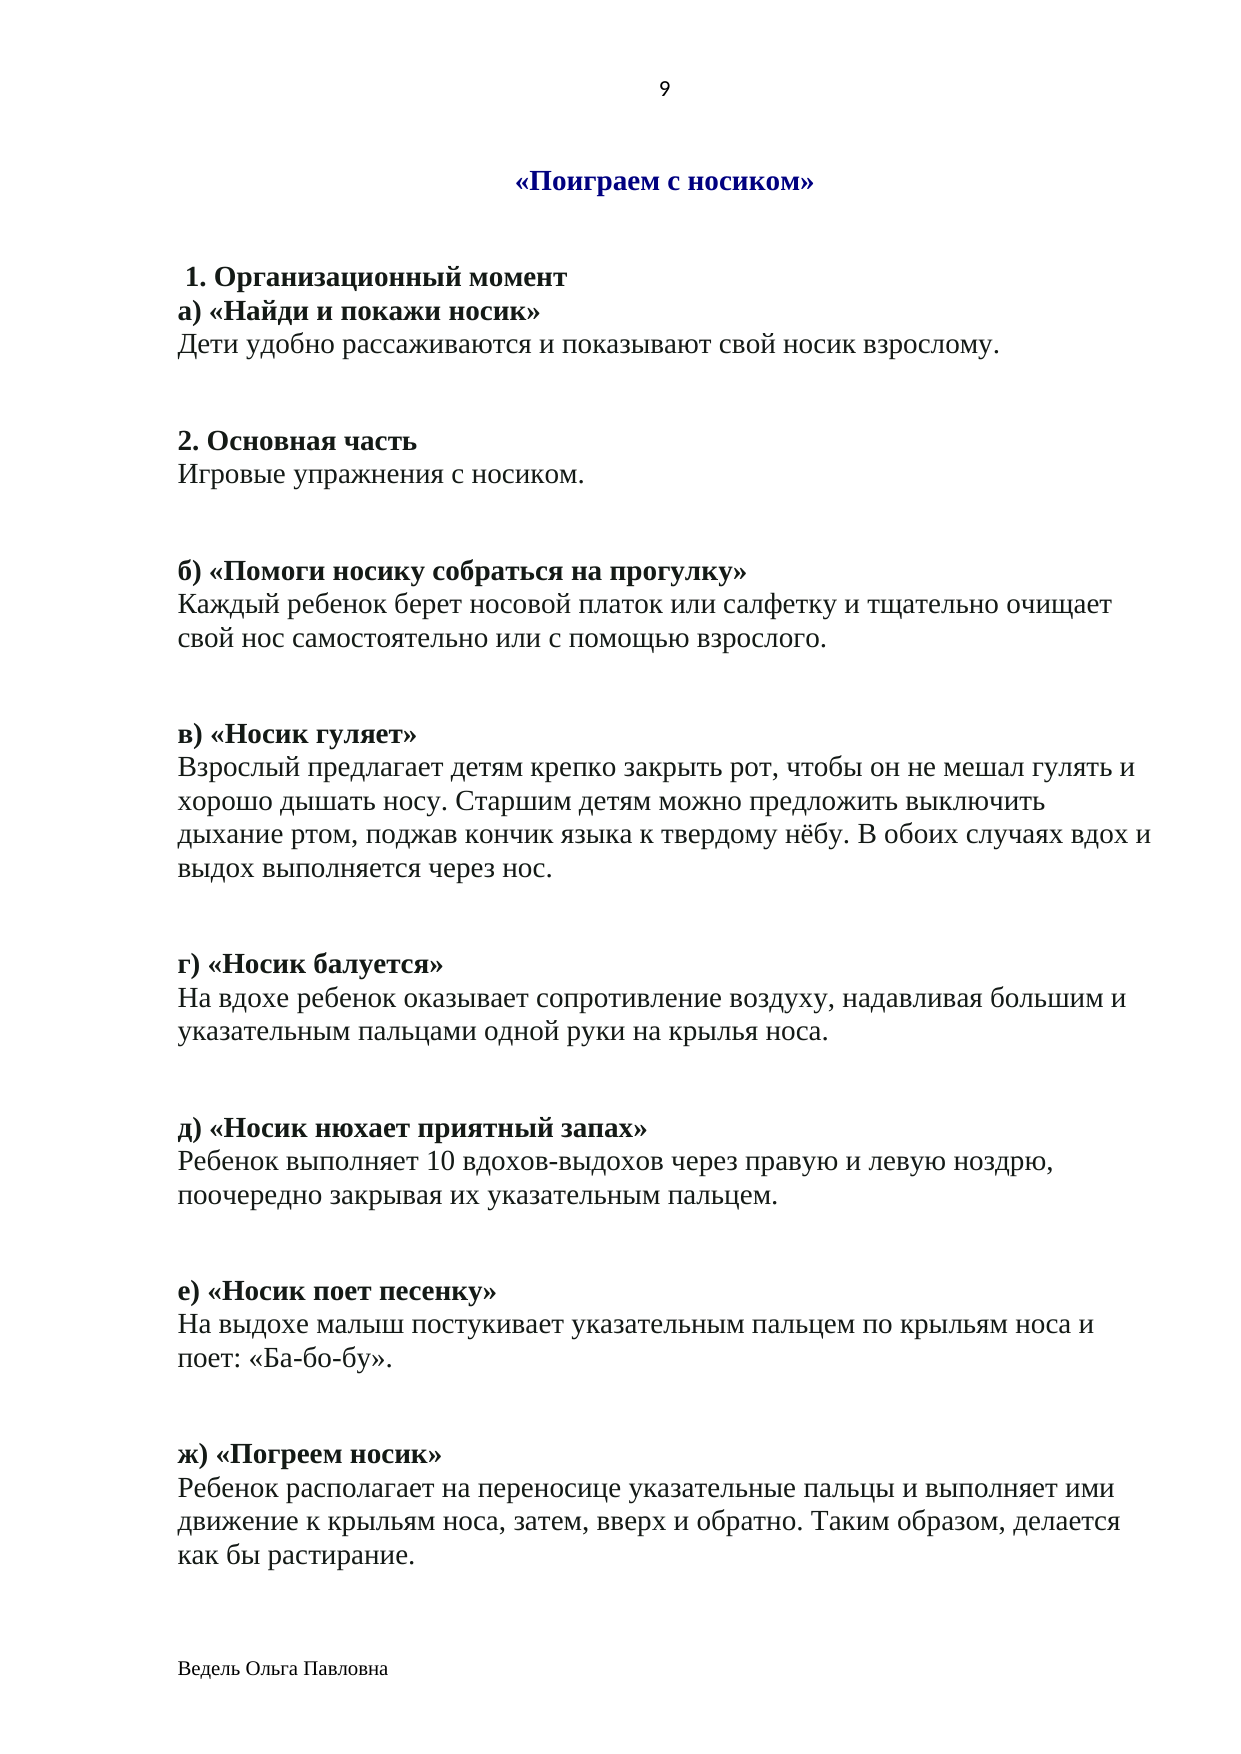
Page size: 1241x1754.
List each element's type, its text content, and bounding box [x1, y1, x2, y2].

text е) «Носик поет песенку» На выдохе малыш постукивает указательным пальцем по крыльям носа и поет: «Ба-бо-бу». [177, 1239, 1152, 1374]
text д) «Носик нюхает приятный запах» Ребенок выполняет 10 вдохов-выдохов через правую и левую ноздрю, поочередно закрывая их указательным пальцем. [177, 1076, 1152, 1210]
text «Поиграем с носиком» [177, 130, 1152, 197]
text г) «Носик балуется» На вдохе ребенок оказывает сопротивление воздуху, надавливая большим и указательным пальцами одной руки на крылья носа. [177, 913, 1152, 1047]
text 2. Основная часть Игровые упражнения с носиком. [177, 389, 1152, 490]
text в) «Носик гуляет» Взрослый предлагает детям крепко закрыть рот, чтобы он не мешал гулять и хорошо дышать носу. Старшим детям можно предложить выключить дыхание ртом, поджав кончик языка к твердому нёбу. В обоих случаях вдох и выдох выполняется через нос. [177, 682, 1152, 884]
text 1. Организационный момент а) «Найди и покажи носик» Дети удобно рассаживаются и показывают свой носик взрослому. [177, 226, 1152, 360]
text ж) «Погреем носик» Ребенок располагает на переносице указательные пальцы и выполняет ими движение к крыльям носа, затем, вверх и обратно. Таким образом, делается как бы растирание. [177, 1403, 1152, 1571]
text б) «Помоги носику собраться на прогулку» Каждый ребенок берет носовой платок или салфетку и тщательно очищает свой нос самостоятельно или с помощью взрослого. [177, 519, 1152, 653]
